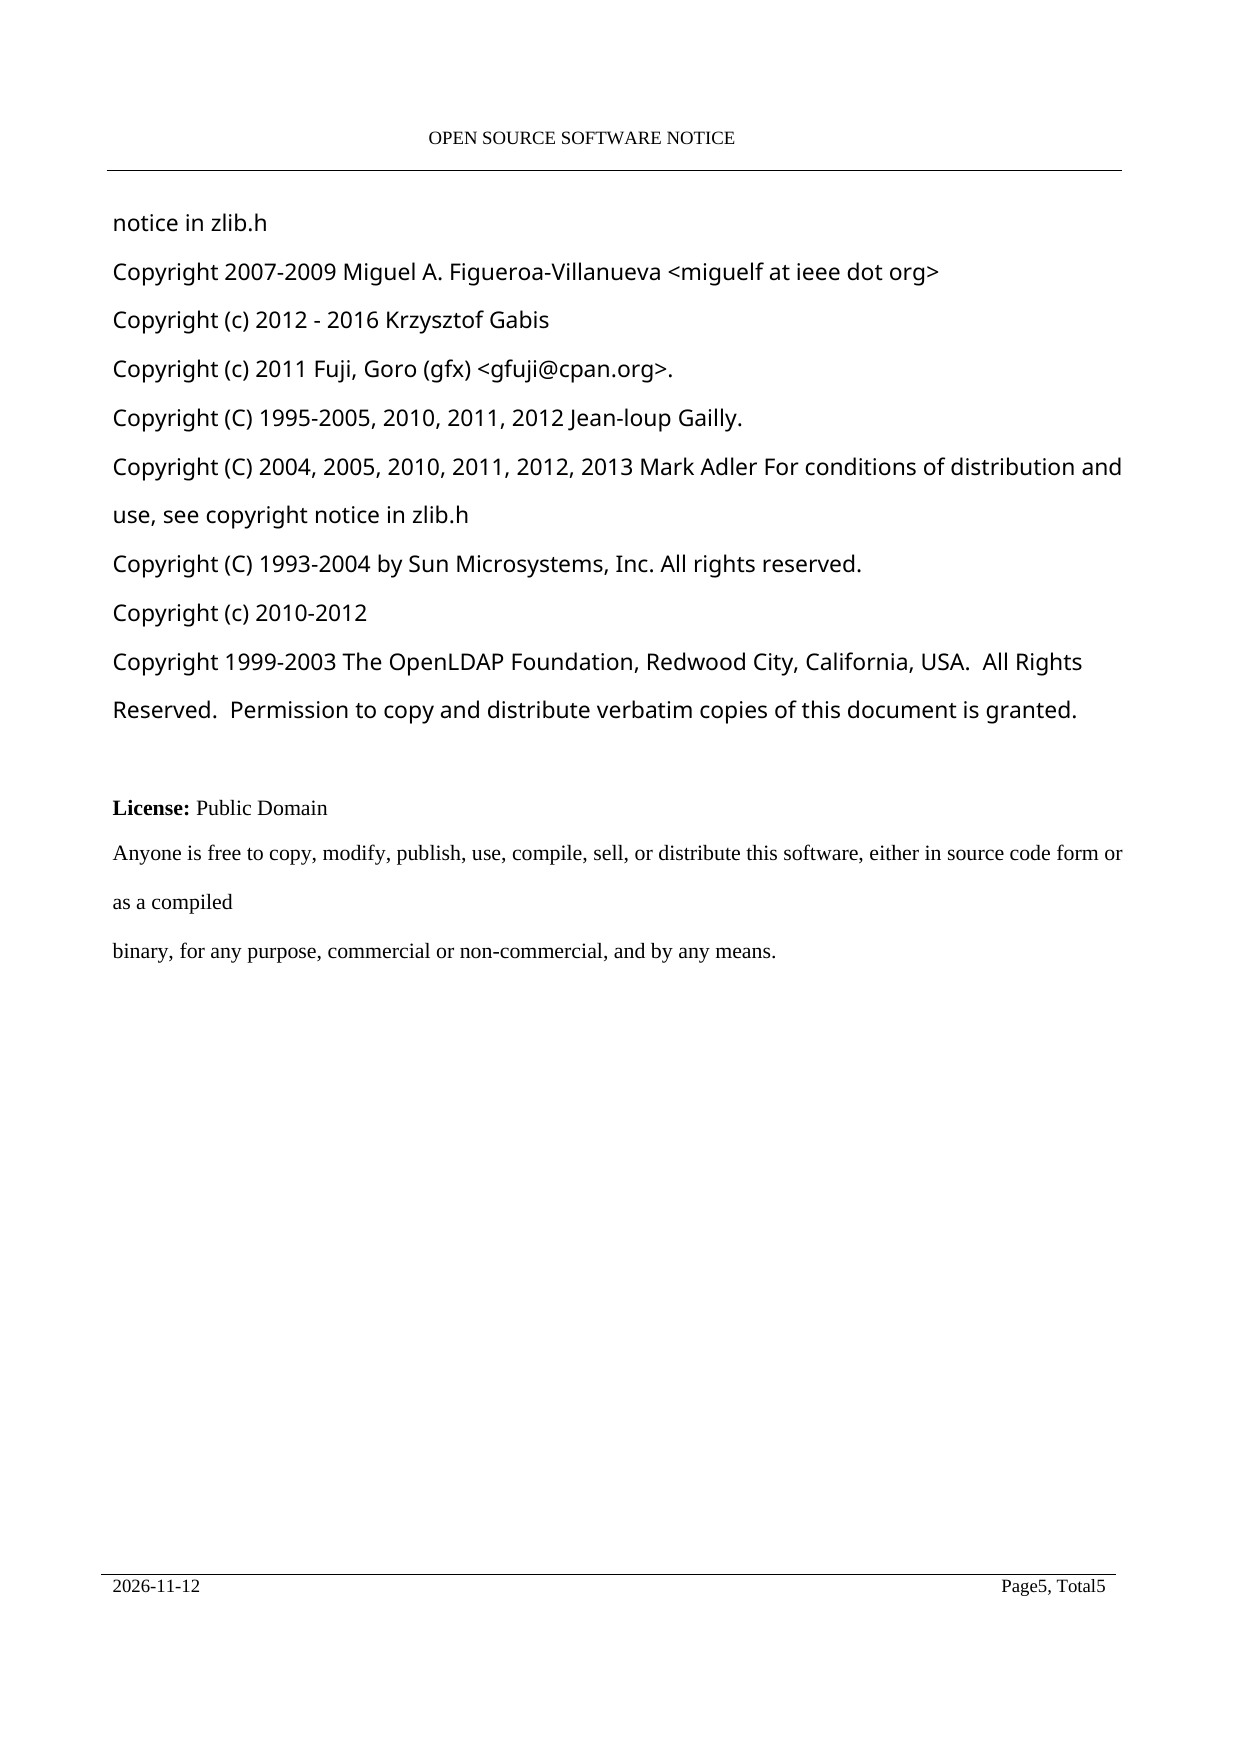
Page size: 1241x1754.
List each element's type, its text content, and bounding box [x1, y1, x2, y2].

text License: Public Domain [112, 791, 1128, 824]
text Anyone is free to copy, modify, publish, use, compile, sell, or distribute this software, either in source code form or as a compiled binary, for any purpose, commercial or non-commercial, and by any means. [112, 836, 1128, 966]
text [112, 206, 1128, 775]
